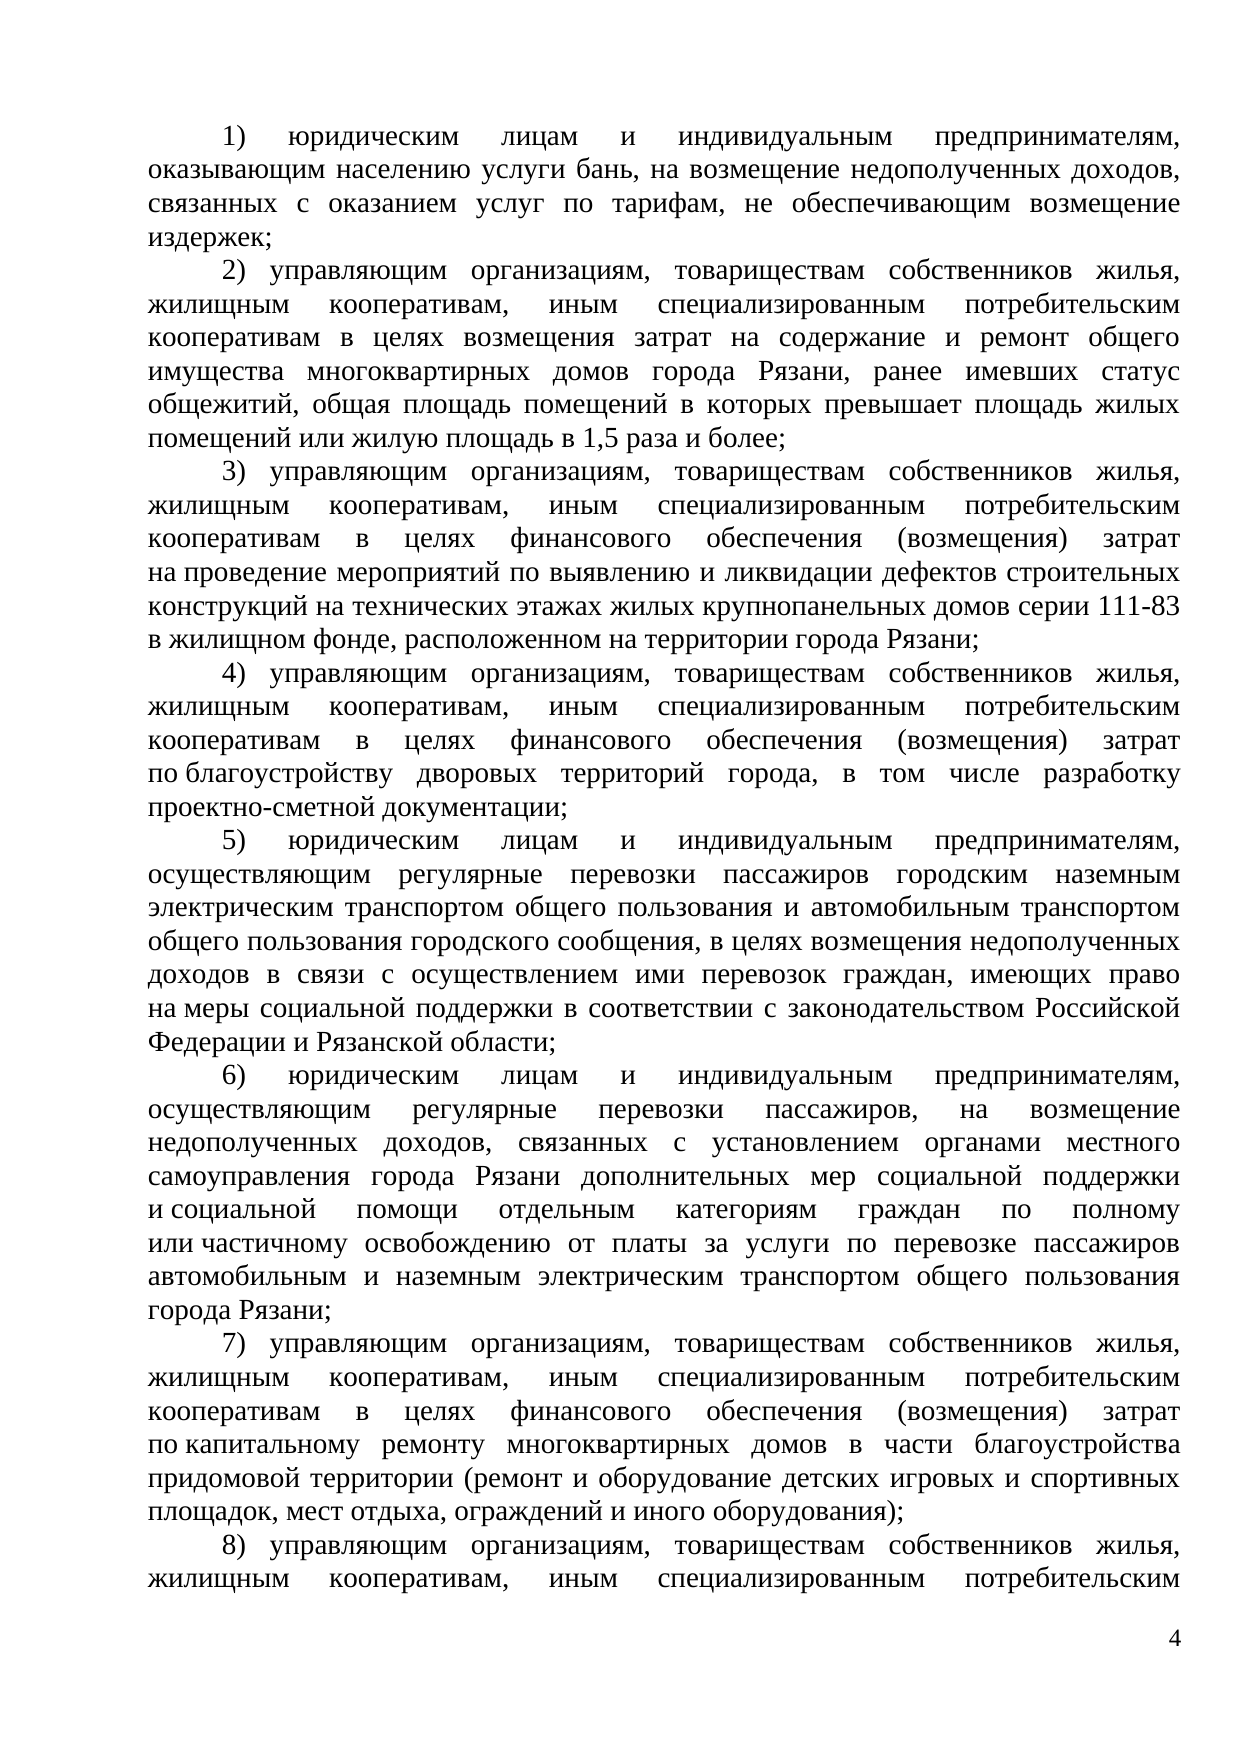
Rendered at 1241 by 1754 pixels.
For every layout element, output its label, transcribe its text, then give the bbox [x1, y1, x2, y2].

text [148, 1527, 1181, 1594]
text 4) управляющим организациям, товариществам собственников жилья, жилищным кооперативам, иным специализированным потребительским кооперативам в целях финансового обеспечения (возмещения) затрат по благоустройству дворовых территорий города, в том числе разработку проектно-сметной документации; [148, 655, 1181, 822]
text 2) управляющим организациям, товариществам собственников жилья, жилищным кооперативам, иным специализированным потребительским кооперативам в целях возмещения затрат на содержание и ремонт общего имущества многоквартирных домов города Рязани, ранее имевших статус общежитий, общая площадь помещений в которых превышает площадь жилых помещений или жилую площадь в 1,5 раза и более; [148, 252, 1181, 453]
text 5) юридическим лицам и индивидуальным предпринимателям, осуществляющим регулярные перевозки пассажиров городским наземным электрическим транспортом общего пользования и автомобильным транспортом общего пользования городского сообщения, в целях возмещения недополученных доходов в связи с осуществлением ими перевозок граждан, имеющих право на меры социальной поддержки в соответствии с законодательством Российской Федерации и Рязанской области; [148, 822, 1181, 1057]
text 7) управляющим организациям, товариществам собственников жилья, жилищным кооперативам, иным специализированным потребительским кооперативам в целях финансового обеспечения (возмещения) затрат по капитальному ремонту многоквартирных домов в части благоустройства придомовой территории (ремонт и оборудование детских игровых и спортивных площадок, мест отдыха, ограждений и иного оборудования); [148, 1326, 1181, 1527]
text 3) управляющим организациям, товариществам собственников жилья, жилищным кооперативам, иным специализированным потребительским кооперативам в целях финансового обеспечения (возмещения) затрат на проведение мероприятий по выявлению и ликвидации дефектов строительных конструкций на технических этажах жилых крупнопанельных домов серии 111-83 в жилищном фонде, расположенном на территории города Рязани; [148, 453, 1181, 655]
text 1) юридическим лицам и индивидуальным предпринимателям, оказывающим населению услуги бань, на возмещение недополученных доходов, связанных с оказанием услуг по тарифам, не обеспечивающим возмещение издержек; [148, 118, 1181, 252]
text 6) юридическим лицам и индивидуальным предпринимателям, осуществляющим регулярные перевозки пассажиров, на возмещение недополученных доходов, связанных с установлением органами местного самоуправления города Рязани дополнительных мер социальной поддержки и социальной помощи отдельным категориям граждан по полному или частичному освобождению от платы за услуги по перевозке пассажиров автомобильным и наземным электрическим транспортом общего пользования города Рязани; [148, 1057, 1181, 1326]
